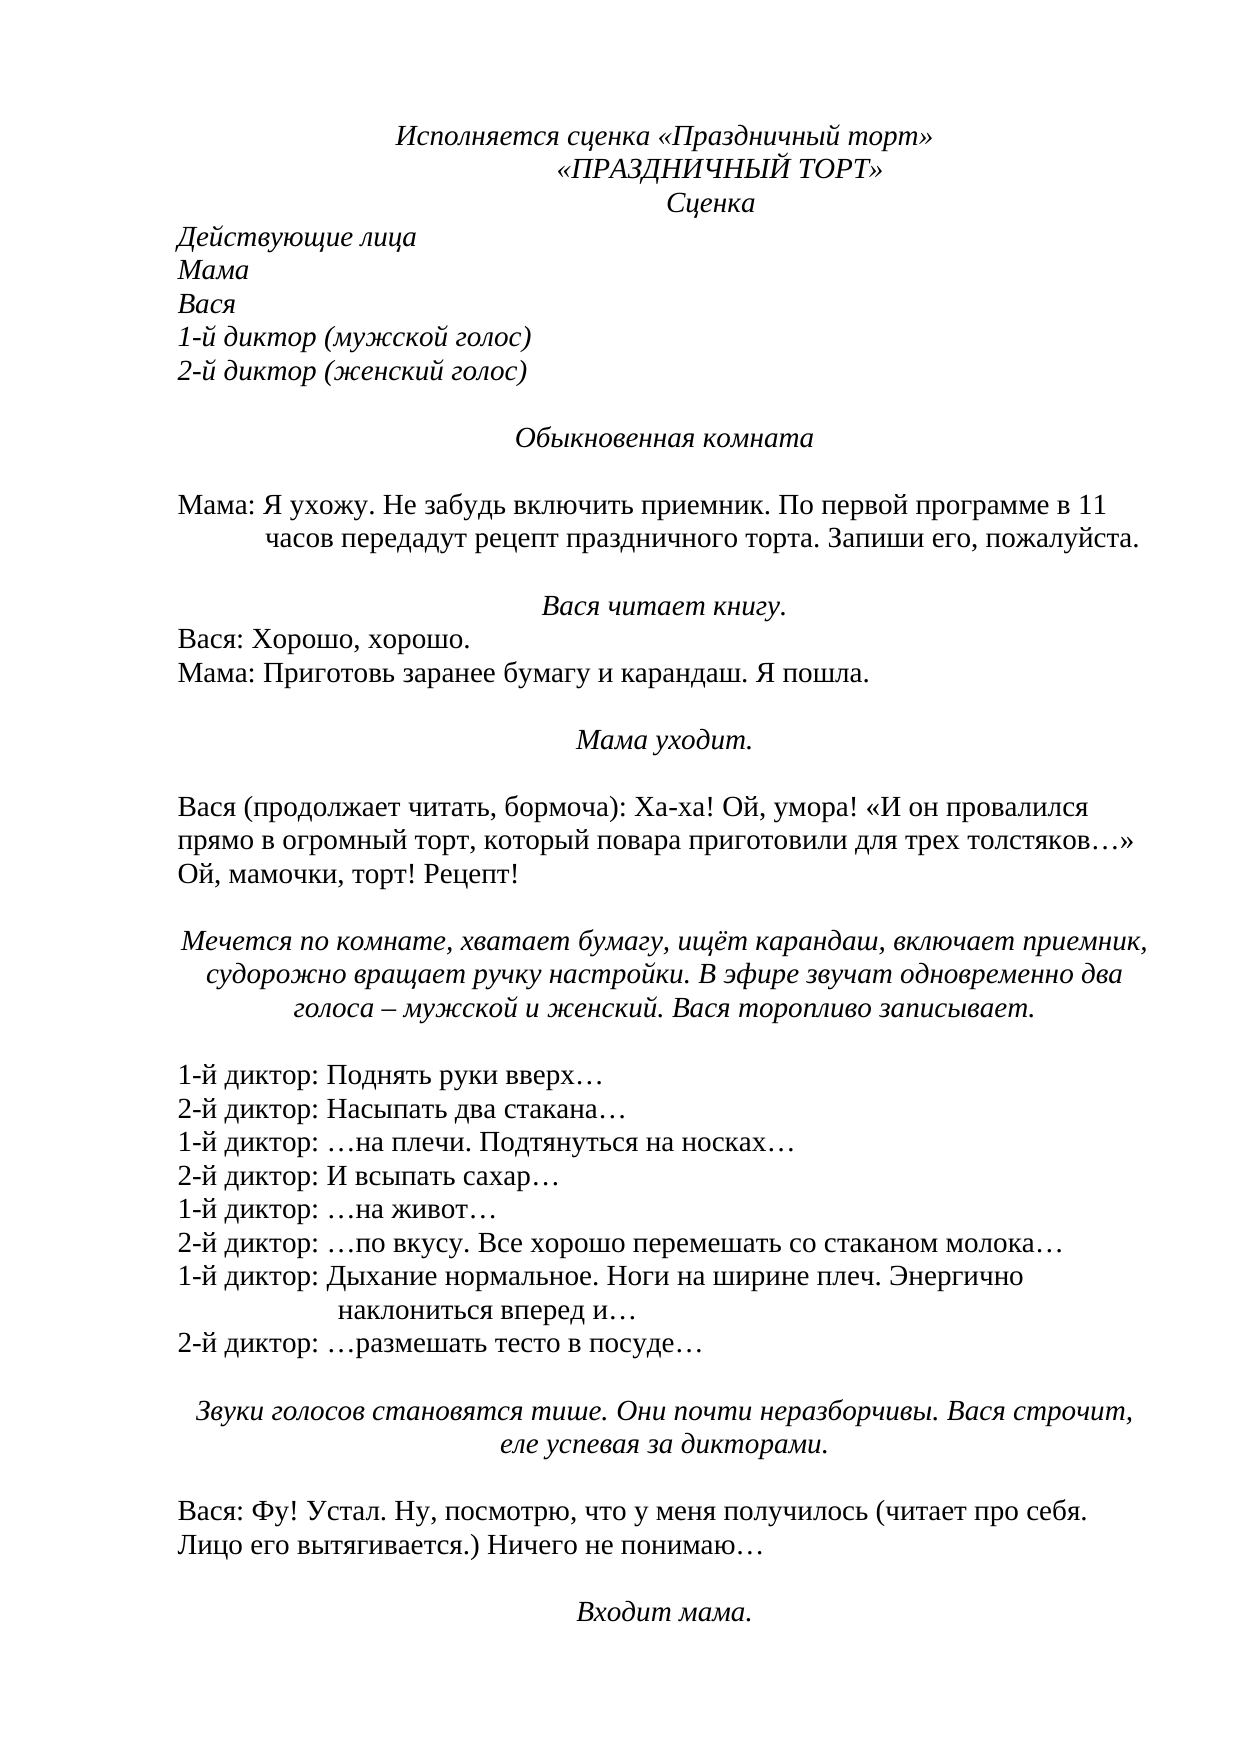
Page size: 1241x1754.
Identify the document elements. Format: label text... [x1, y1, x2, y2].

text 1-й диктор: …на живот… [177, 1191, 1152, 1225]
text 1-й диктор: …на плечи. Подтянуться на носках… [177, 1124, 1152, 1158]
text Действующие лица [177, 219, 1152, 252]
text Мама [177, 252, 1152, 286]
text 1-й диктор: Поднять руки вверх… [177, 1057, 1152, 1091]
text Вася: Фу! Устал. Ну, посмотрю, что у меня получилось (читает про себя. Лицо его вытягивается.) Ничего не понимаю… [177, 1493, 1152, 1560]
text 1-й диктор: Дыхание нормальное. Ноги на ширине плеч. Энергично [177, 1258, 1152, 1292]
text 1-й диктор (мужской голос) [177, 319, 1152, 353]
text Входит мама. [177, 1594, 1152, 1627]
text наклониться вперед и… [177, 1292, 1152, 1326]
text Вася [177, 286, 1152, 319]
text Звуки голосов становятся тише. Они почти неразборчивы. Вася строчит, еле успевая за дикторами. [177, 1393, 1152, 1460]
text 2-й диктор: И всыпать сахар… [177, 1158, 1152, 1191]
text Мечется по комнате, хватает бумагу, ищёт карандаш, включает приемник, судорожно вращает ручку настройки. В эфире звучат одновременно два голоса – мужской и женский. Вася торопливо записывает. [177, 923, 1152, 1024]
text 2-й диктор: …по вкусу. Все хорошо перемешать со стаканом молока… [177, 1225, 1152, 1258]
text 2-й диктор: …размешать тесто в посуде… [177, 1326, 1152, 1359]
text 2-й диктор: Насыпать два стакана… [177, 1091, 1152, 1124]
text Ой, мамочки, торт! Рецепт! [177, 856, 1152, 889]
text Мама уходит. [177, 722, 1152, 755]
text «ПРАЗДНИЧНЫЙ ТОРТ» [177, 152, 1152, 185]
text Вася (продолжает читать, бормоча): Ха-ха! Ой, умора! «И он провалился прямо в огромный торт, который повара приготовили для трех толстяков…» [177, 789, 1152, 856]
text Мама: Приготовь заранее бумагу и карандаш. Я пошла. [177, 655, 1152, 688]
text Обыкновенная комната [177, 420, 1152, 453]
text Мама: Я ухожу. Не забудь включить приемник. По первой программе в 11 [177, 487, 1152, 521]
text часов передадут рецепт праздничного торта. Запиши его, пожалуйста. [177, 521, 1152, 554]
text Вася читает книгу. [177, 588, 1152, 621]
text Исполняется сценка «Праздничный торт» [177, 118, 1152, 152]
text Сценка [177, 185, 1152, 219]
text Вася: Хорошо, хорошо. [177, 621, 1152, 655]
text 2-й диктор (женский голос) [177, 353, 1152, 386]
